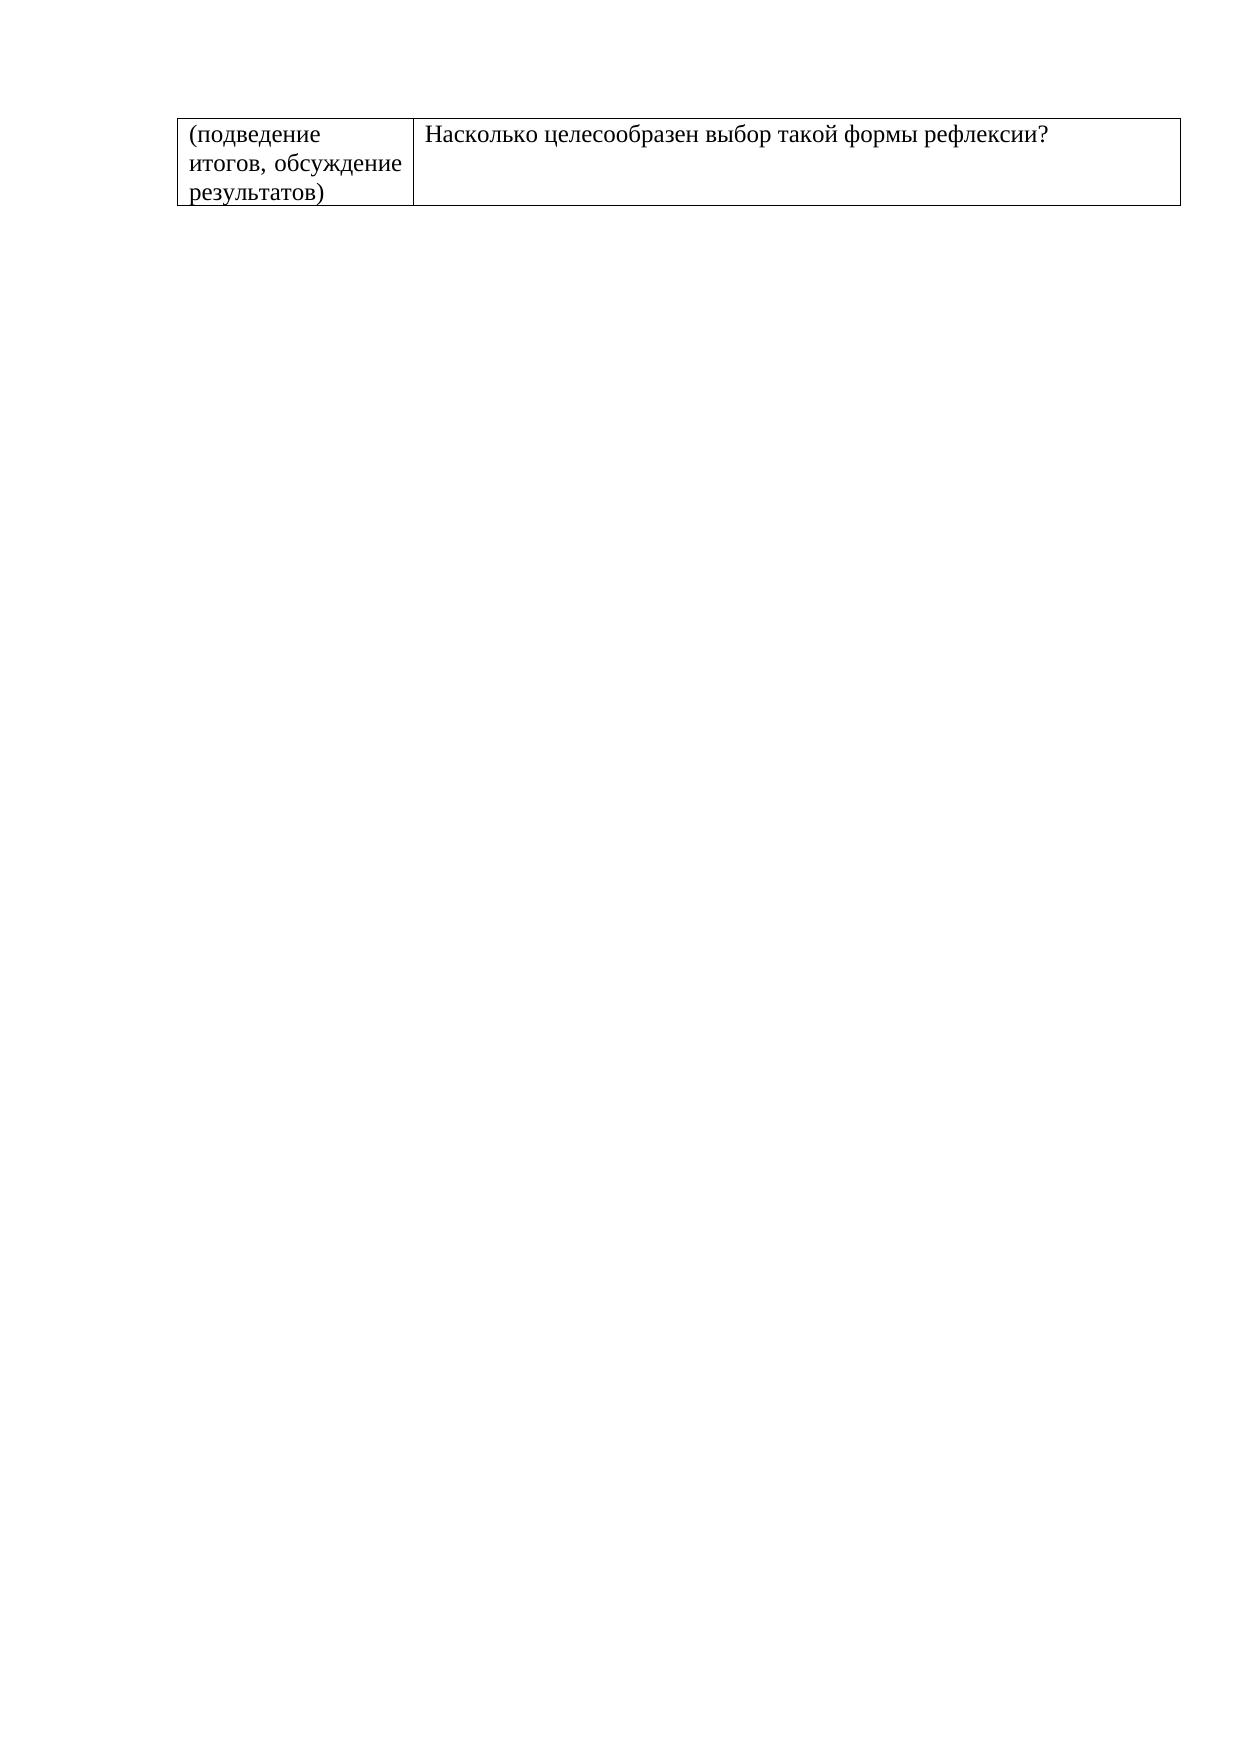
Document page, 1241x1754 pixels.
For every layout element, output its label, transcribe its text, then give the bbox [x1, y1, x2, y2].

table_cell Каким образом педагог подвел итог НОД? Насколько целесообразен выбор такой формы рефлексии? [414, 119, 1180, 205]
table_cell Рефлексия (подведение итогов, обсуждение результатов) [321, 119, 413, 205]
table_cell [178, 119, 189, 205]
